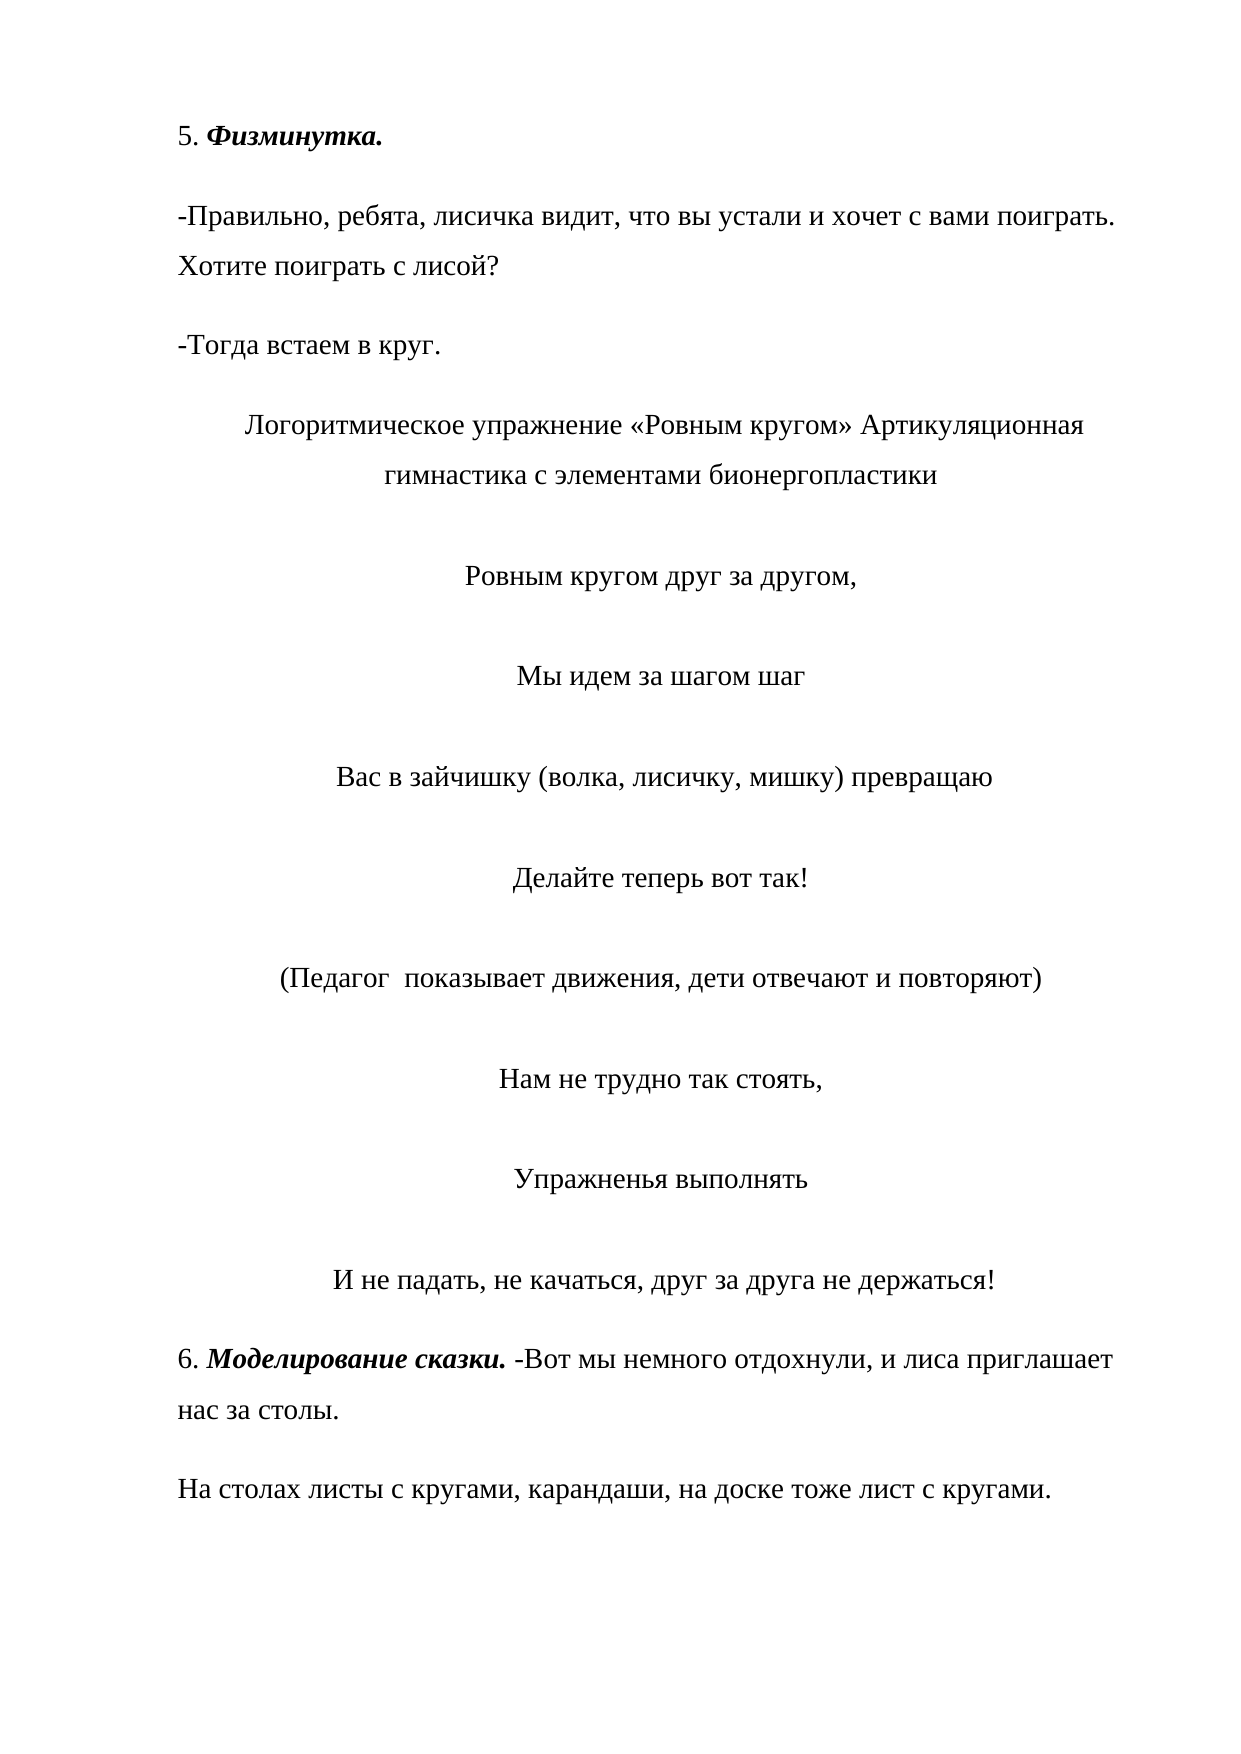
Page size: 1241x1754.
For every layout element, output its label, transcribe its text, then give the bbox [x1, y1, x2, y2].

text 5. Физминутка. [177, 118, 1152, 152]
text 6. Моделирование сказки. -Вот мы немного отдохнули, и лиса приглашает нас за столы. [177, 1342, 1152, 1426]
text Логоритмическое упражнение «Ровным кругом» Артикуляционная гимнастика с элементами бионергопластики Ровным кругом друг за другом, Мы идем за шагом шаг Вас в зайчишку (волка, лисичку, мишку) превращаю Делайте теперь вот так! (Педагог показывает движения, дети отвечают и повторяют) Нам не трудно так стоять, Упражненья выполнять И не падать, не качаться, друг за друга не держаться! [177, 407, 1152, 1296]
text -Правильно, ребята, лисичка видит, что вы устали и хочет с вами поиграть. Хотите поиграть с лисой? [177, 198, 1152, 281]
text На столах листы с кругами, карандаши, на доске тоже лист с кругами. [177, 1471, 1152, 1505]
text -Тогда встаем в круг. [177, 327, 1152, 361]
